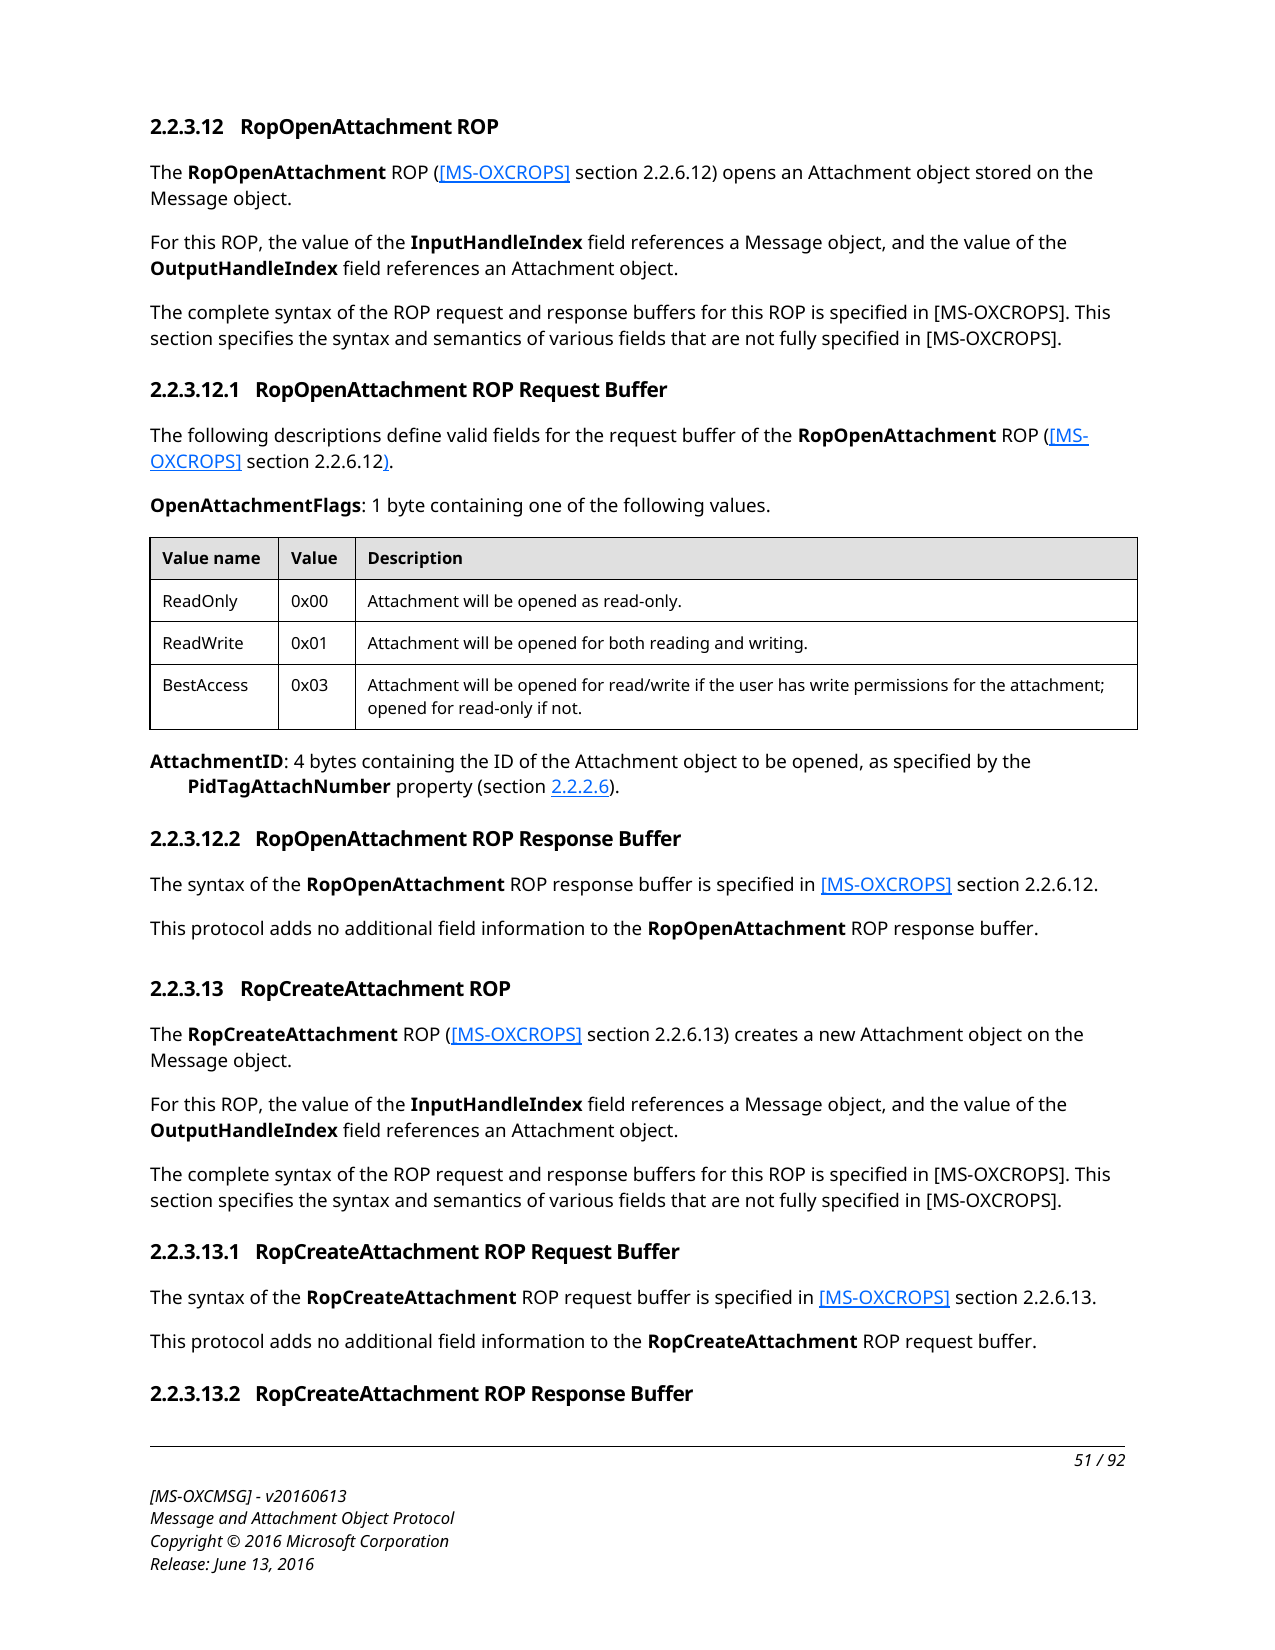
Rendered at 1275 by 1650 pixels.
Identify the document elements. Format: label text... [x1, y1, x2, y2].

text This protocol adds no additional field information to the RopCreateAttachment ROP request buffer. [150, 1329, 1125, 1354]
text The RopOpenAttachment ROP ([MS-OXCROPS] section 2.2.6.12) opens an Attachment object stored on the Message object. [150, 160, 1125, 211]
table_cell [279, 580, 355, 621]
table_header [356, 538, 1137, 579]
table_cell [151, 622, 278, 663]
subtitle RopCreateAttachment ROP [150, 974, 1125, 1003]
text The following descriptions define valid fields for the request buffer of the RopOpenAttachment ROP ([MS-OXCROPS] section 2.2.6.12). [150, 422, 1125, 473]
text For this ROP, the value of the InputHandleIndex field references a Message object, and the value of the OutputHandleIndex field references an Attachment object. [150, 229, 1125, 281]
subtitle RopOpenAttachment ROP [150, 112, 1125, 141]
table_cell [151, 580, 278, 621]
text The syntax of the RopOpenAttachment ROP response buffer is specified in [MS-OXCROPS] section 2.2.6.12. [150, 871, 1125, 897]
text AttachmentID: 4 bytes containing the ID of the Attachment object to be opened, as specified by the PidTagAttachNumber property (section 2.2.2.6). [150, 748, 1125, 799]
text This protocol adds no additional field information to the RopOpenAttachment ROP response buffer. [150, 916, 1125, 941]
subtitle RopCreateAttachment ROP Request Buffer [150, 1237, 1125, 1266]
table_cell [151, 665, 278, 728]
subtitle RopOpenAttachment ROP Response Buffer [150, 824, 1125, 853]
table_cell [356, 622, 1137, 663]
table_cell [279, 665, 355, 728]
subtitle RopOpenAttachment ROP Request Buffer [150, 375, 1125, 404]
text For this ROP, the value of the InputHandleIndex field references a Message object, and the value of the OutputHandleIndex field references an Attachment object. [150, 1092, 1125, 1143]
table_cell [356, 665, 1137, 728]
text The syntax of the RopCreateAttachment ROP request buffer is specified in [MS-OXCROPS] section 2.2.6.13. [150, 1284, 1125, 1310]
text OpenAttachmentFlags: 1 byte containing one of the following values. [150, 492, 1125, 518]
text The RopCreateAttachment ROP ([MS-OXCROPS] section 2.2.6.13) creates a new Attachment object on the Message object. [150, 1022, 1125, 1073]
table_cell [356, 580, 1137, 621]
subtitle RopCreateAttachment ROP Response Buffer [150, 1379, 1125, 1408]
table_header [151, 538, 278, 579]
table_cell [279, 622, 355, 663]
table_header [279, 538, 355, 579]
